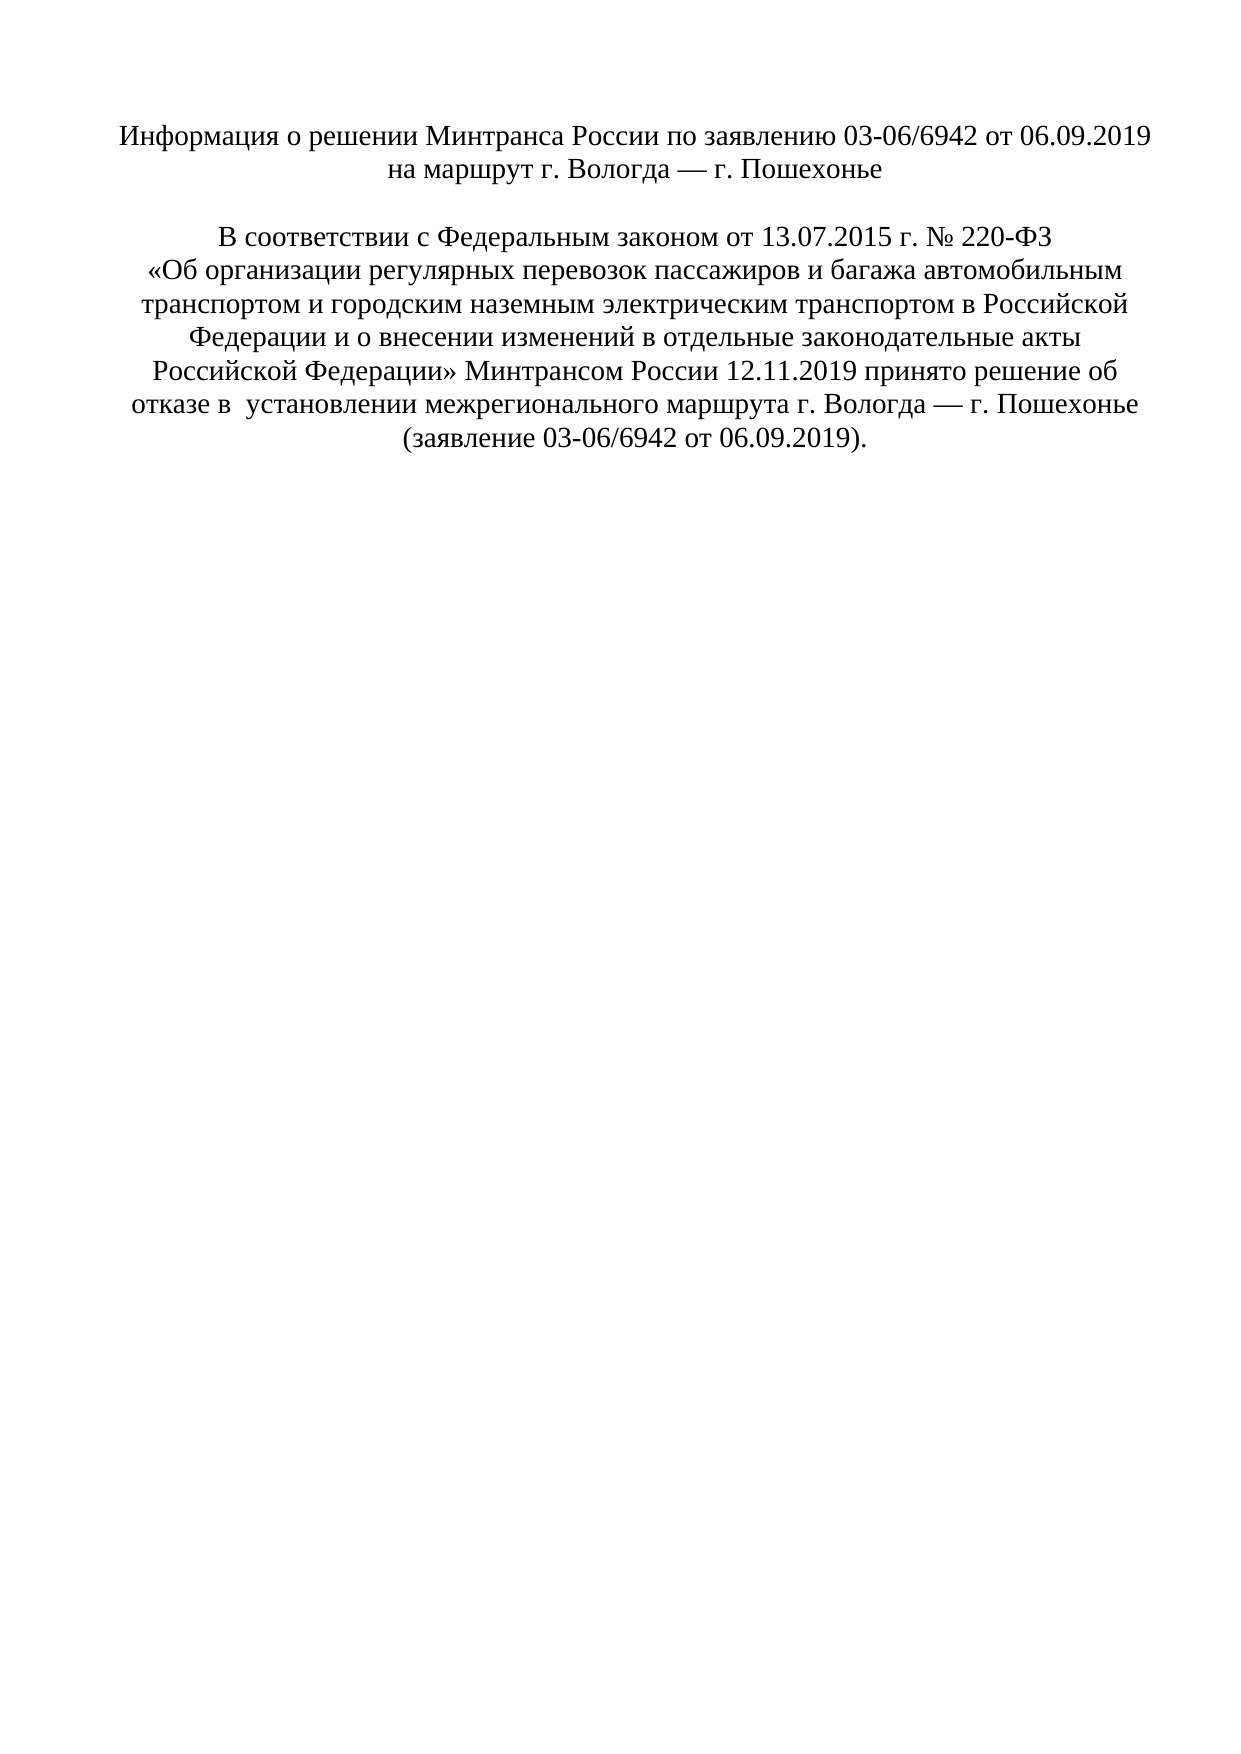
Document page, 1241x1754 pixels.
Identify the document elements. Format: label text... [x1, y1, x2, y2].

text Информация о решении Минтранса России по заявлению 03-06/6942 от 06.09.2019 на маршрут г. Вологда — г. Пошехонье [118, 118, 1152, 185]
text В соответствии с Федеральным законом от 13.07.2015 г. № 220-ФЗ «Об организации регулярных перевозок пассажиров и багажа автомобильным транспортом и городским наземным электрическим транспортом в Российской Федерации и о внесении изменений в отдельные законодательные акты Российской Федерации» Минтрансом России 12.11.2019 принято решение об отказе в установлении межрегионального маршрута г. Вологда — г. Пошехонье (заявление 03-06/6942 от 06.09.2019). [118, 219, 1152, 453]
